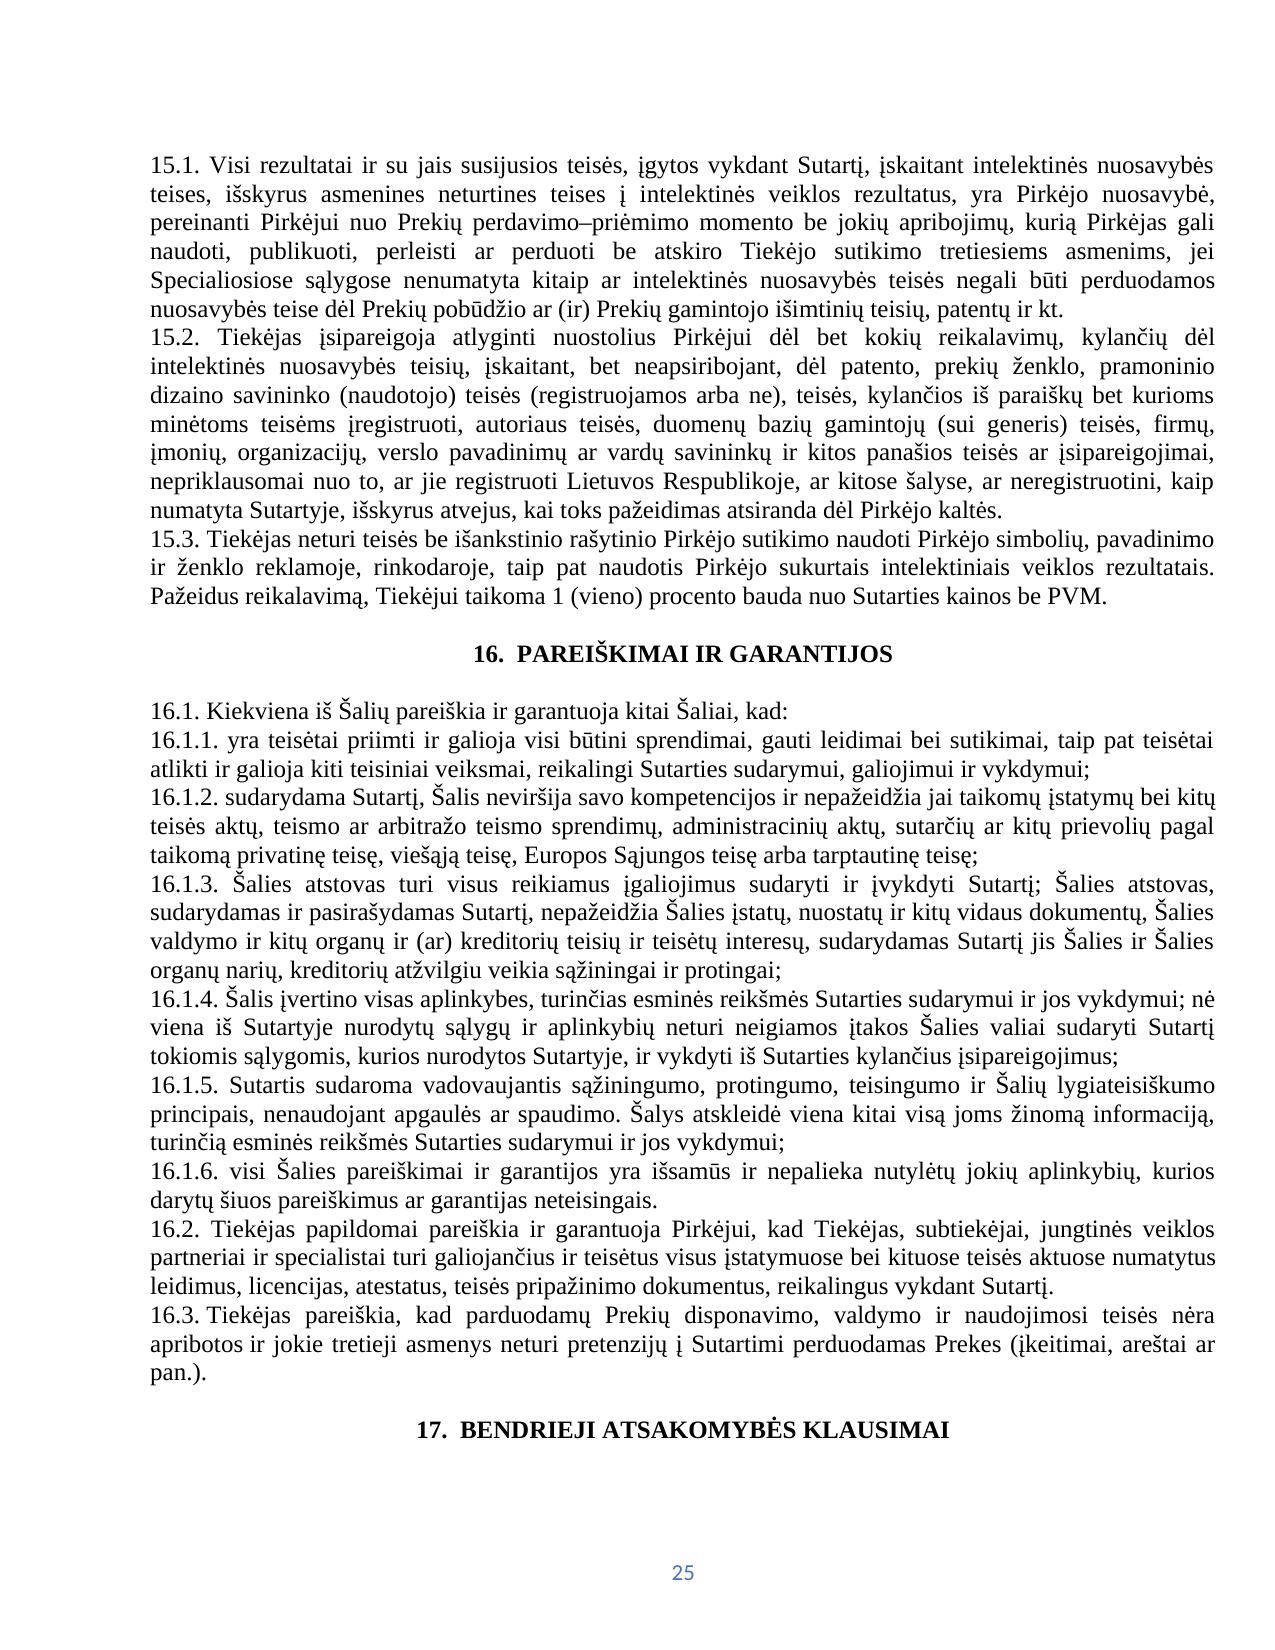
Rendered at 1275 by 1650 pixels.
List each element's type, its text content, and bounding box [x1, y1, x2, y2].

text 16.2. Tiekėjas papildomai pareiškia ir garantuoja Pirkėjui, kad Tiekėjas, subtiekėjai, jungtinės veiklos partneriai ir specialistai turi galiojančius ir teisėtus visus įstatymuose bei kituose teisės aktuose numatytus leidimus, licencijas, atestatus, teisės pripažinimo dokumentus, reikalingus vykdant Sutartį. [150, 1214, 1216, 1300]
text 15.1. Visi rezultatai ir su jais susijusios teisės, įgytos vykdant Sutartį, įskaitant intelektinės nuosavybės teises, išskyrus asmenines neturtines teises į intelektinės veiklos rezultatus, yra Pirkėjo nuosavybė, pereinanti Pirkėjui nuo Prekių perdavimo–priėmimo momento be jokių apribojimų, kurią Pirkėjas gali naudoti, publikuoti, perleisti ar perduoti be atskiro Tiekėjo sutikimo tretiesiems asmenims, jei Specialiosiose sąlygose nenumatyta kitaip ar intelektinės nuosavybės teisės negali būti perduodamos nuosavybės teise dėl Prekių pobūdžio ar (ir) Prekių gamintojo išimtinių teisių, patentų ir kt. [150, 150, 1216, 322]
text 16.1.2. sudarydama Sutartį, Šalis neviršija savo kompetencijos ir nepažeidžia jai taikomų įstatymų bei kitų teisės aktų, teismo ar arbitražo teismo sprendimų, administracinių aktų, sutarčių ar kitų prievolių pagal taikomą privatinę teisę, viešąją teisę, Europos Sąjungos teisę arba tarptautinę teisę; [150, 782, 1216, 869]
text 16.1. Kiekviena iš Šalių pareiškia ir garantuoja kitai Šaliai, kad: [150, 696, 1216, 725]
text 16. PAREIŠKIMAI IR GARANTIJOS [150, 639, 1216, 667]
text 16.1.3. Šalies atstovas turi visus reikiamus įgaliojimus sudaryti ir įvykdyti Sutartį; Šalies atstovas, sudarydamas ir pasirašydamas Sutartį, nepažeidžia Šalies įstatų, nuostatų ir kitų vidaus dokumentų, Šalies valdymo ir kitų organų ir (ar) kreditorių teisių ir teisėtų interesų, sudarydamas Sutartį jis Šalies ir Šalies organų narių, kreditorių atžvilgiu veikia sąžiningai ir protingai; [150, 869, 1216, 984]
text 15.2. Tiekėjas įsipareigoja atlyginti nuostolius Pirkėjui dėl bet kokių reikalavimų, kylančių dėl intelektinės nuosavybės teisių, įskaitant, bet neapsiribojant, dėl patento, prekių ženklo, pramoninio dizaino savininko (naudotojo) teisės (registruojamos arba ne), teisės, kylančios iš paraiškų bet kurioms minėtoms teisėms įregistruoti, autoriaus teisės, duomenų bazių gamintojų (sui generis) teisės, firmų, įmonių, organizacijų, verslo pavadinimų ar vardų savininkų ir kitos panašios teisės ar įsipareigojimai, nepriklausomai nuo to, ar jie registruoti Lietuvos Respublikoje, ar kitose šalyse, ar neregistruotini, kaip numatyta Sutartyje, išskyrus atvejus, kai toks pažeidimas atsiranda dėl Pirkėjo kaltės. [150, 322, 1216, 524]
text 16.1.6. visi Šalies pareiškimai ir garantijos yra išsamūs ir nepalieka nutylėtų jokių aplinkybių, kurios darytų šiuos pareiškimus ar garantijas neteisingais. [150, 1156, 1216, 1214]
text 16.3. Tiekėjas pareiškia, kad parduodamų Prekių disponavimo, valdymo ir naudojimosi teisės nėra apribotos ir jokie tretieji asmenys neturi pretenzijų į Sutartimi perduodamas Prekes (įkeitimai, areštai ar pan.). [150, 1300, 1216, 1386]
text 16.1.4. Šalis įvertino visas aplinkybes, turinčias esminės reikšmės Sutarties sudarymui ir jos vykdymui; nė viena iš Sutartyje nurodytų sąlygų ir aplinkybių neturi neigiamos įtakos Šalies valiai sudaryti Sutartį tokiomis sąlygomis, kurios nurodytos Sutartyje, ir vykdyti iš Sutarties kylančius įsipareigojimus; [150, 984, 1216, 1070]
text 15.3. Tiekėjas neturi teisės be išankstinio rašytinio Pirkėjo sutikimo naudoti Pirkėjo simbolių, pavadinimo ir ženklo reklamoje, rinkodaroje, taip pat naudotis Pirkėjo sukurtais intelektiniais veiklos rezultatais. Pažeidus reikalavimą, Tiekėjui taikoma 1 (vieno) procento bauda nuo Sutarties kainos be PVM. [150, 524, 1216, 610]
text 16.1.1. yra teisėtai priimti ir galioja visi būtini sprendimai, gauti leidimai bei sutikimai, taip pat teisėtai atlikti ir galioja kiti teisiniai veiksmai, reikalingi Sutarties sudarymui, galiojimui ir vykdymui; [150, 725, 1216, 782]
text 17. BENDRIEJI ATSAKOMYBĖS KLAUSIMAI [150, 1415, 1216, 1444]
text 16.1.5. Sutartis sudaroma vadovaujantis sąžiningumo, protingumo, teisingumo ir Šalių lygiateisiškumo principais, nenaudojant apgaulės ar spaudimo. Šalys atskleidė viena kitai visą joms žinomą informaciją, turinčią esminės reikšmės Sutarties sudarymui ir jos vykdymui; [150, 1070, 1216, 1156]
